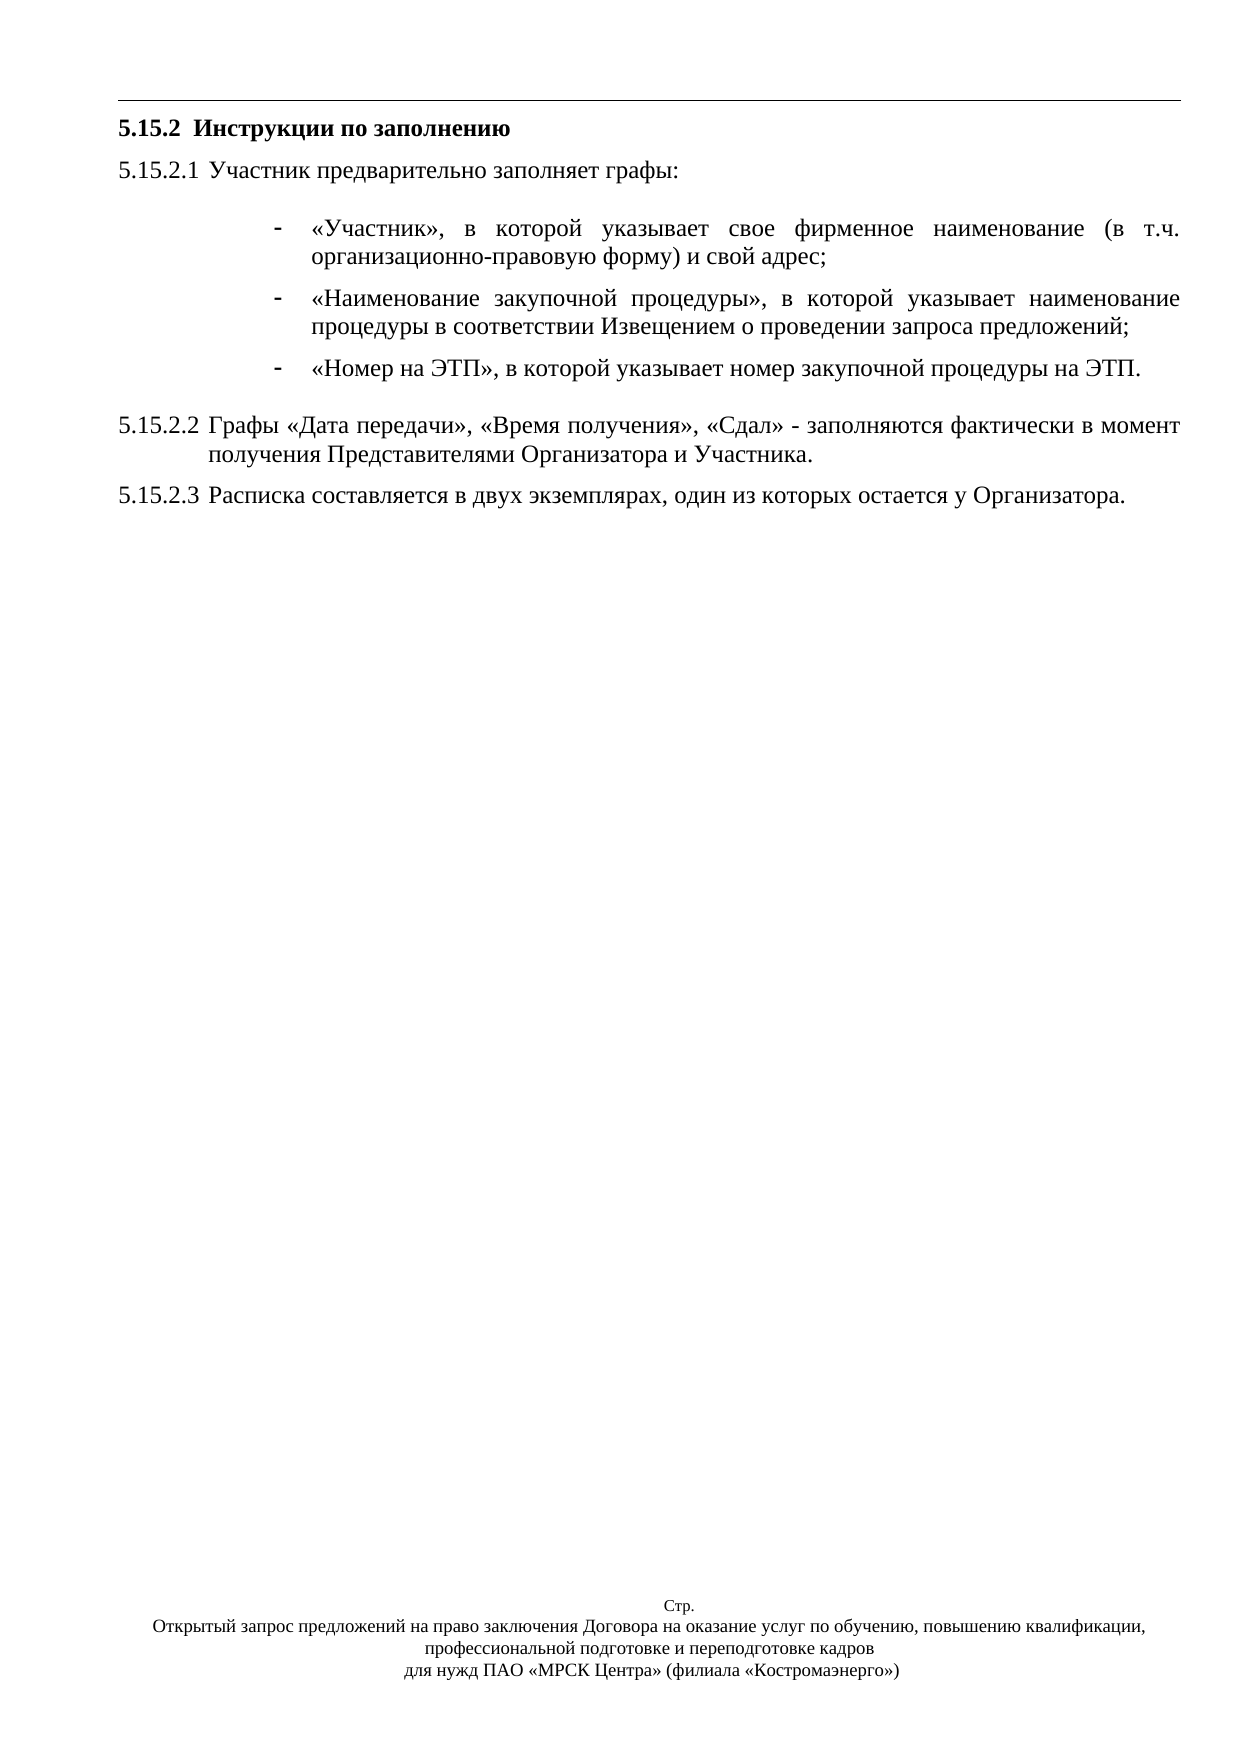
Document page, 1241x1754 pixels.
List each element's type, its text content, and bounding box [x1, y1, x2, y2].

list Расписка составляется в двух экземплярах, один из которых остается у Организатора. [118, 481, 1181, 509]
list Графы «Дата передачи», «Время получения», «Сдал» - заполняются фактически в момент получения Представителями Организатора и Участника. [118, 411, 1181, 468]
subtitle Инструкции по заполнению [118, 113, 1181, 142]
list «Участник», в которой указывает свое фирменное наименование (в т.ч. организационно-правовую форму) и свой адрес; [274, 213, 1181, 270]
list Участник предварительно заполняет графы: [118, 155, 1181, 183]
list «Номер на ЭТП», в которой указывает номер закупочной процедуры на ЭТП. [274, 353, 1181, 381]
list «Наименование закупочной процедуры», в которой указывает наименование процедуры в соответствии Извещением о проведении запроса предложений; [274, 283, 1181, 340]
